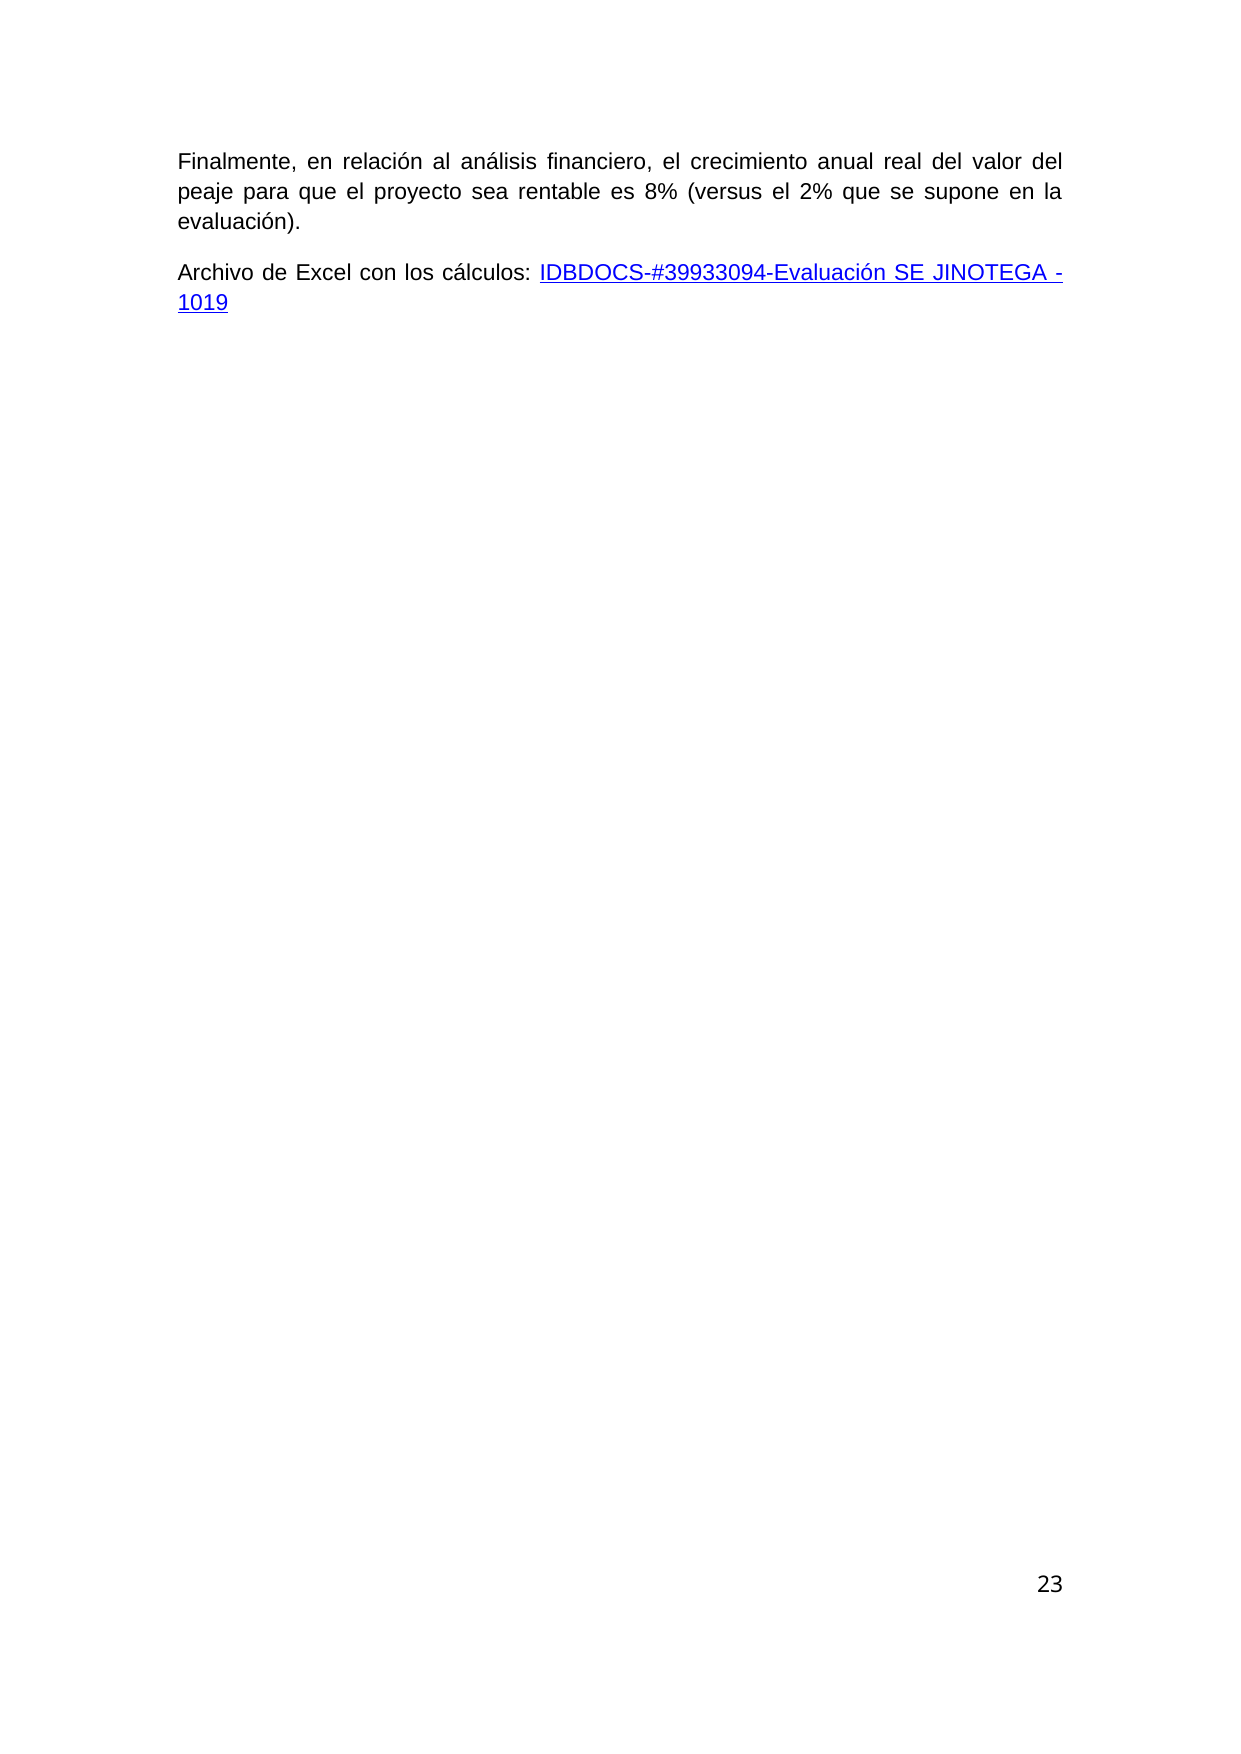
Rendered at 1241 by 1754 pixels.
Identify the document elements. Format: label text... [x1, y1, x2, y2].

text Finalmente, en relación al análisis financiero, el crecimiento anual real del valor del peaje para que el proyecto sea rentable es 8% (versus el 2% que se supone en la evaluación). [177, 148, 1063, 234]
text Archivo de Excel con los cálculos: IDBDOCS-#39933094-Evaluación SE JINOTEGA - 1019 [177, 259, 1063, 316]
